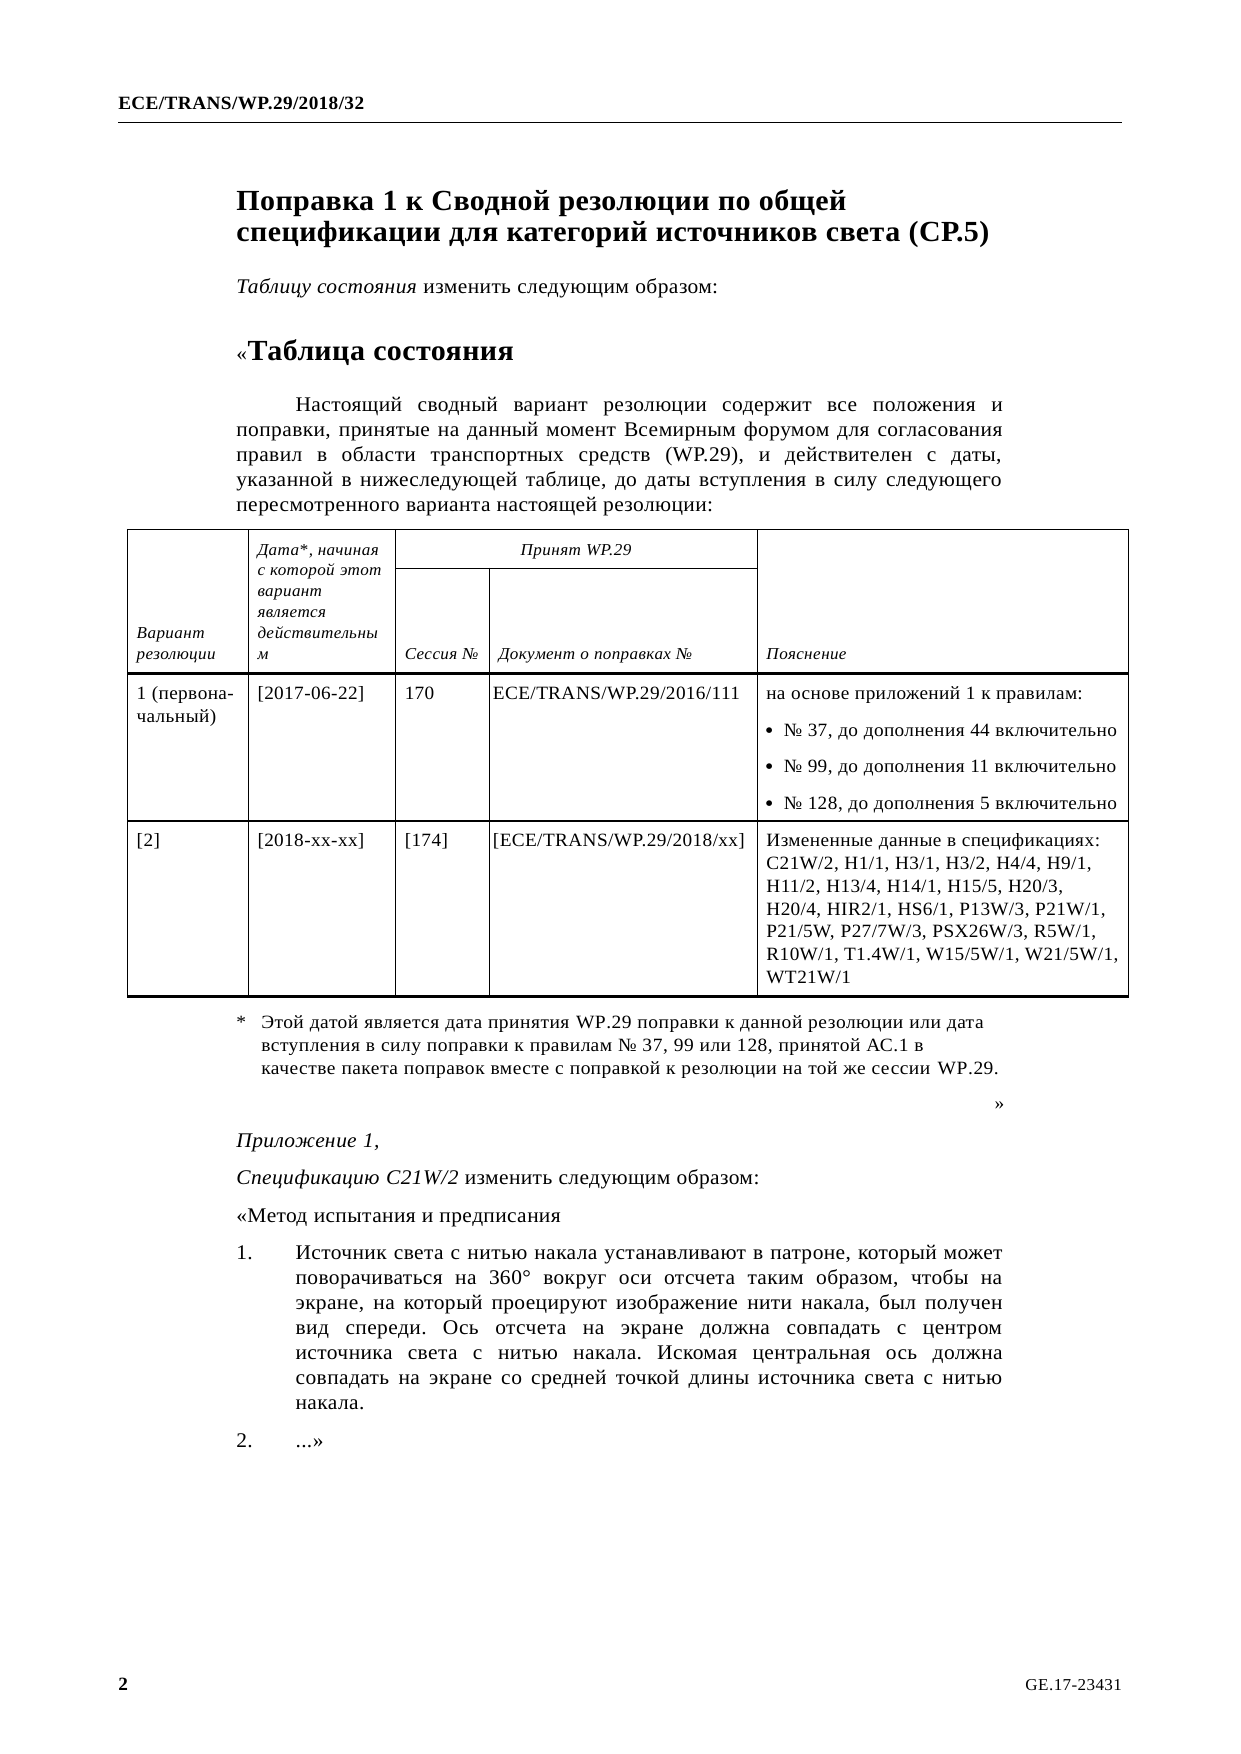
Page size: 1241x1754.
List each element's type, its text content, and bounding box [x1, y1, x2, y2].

table_cell Документ о поправках № [490, 569, 757, 672]
text Поправка 1 к Сводной резолюции по общей спецификации для категорий источников света (СР.5) [118, 185, 1004, 248]
text «Метод испытания и предписания [236, 1202, 1004, 1227]
text 1. Источник света с нитью накала устанавливают в патроне, который может поворачиваться на 360° вокруг оси отсчета таким образом, чтобы на экране, на который проецируют изображение нити накала, был получен вид спереди. Ось отсчета на экране должна совпадать с центром источника света с нитью накала. Искомая центральная ось должна совпадать на экране со средней точкой длины источника света с нитью накала. [236, 1239, 1004, 1414]
text Настоящий сводный вариант резолюции содержит все положения и поправки, принятые на данный момент Всемирным форумом для согласования правил в области транспортных средств (WP.29), и действителен с даты, указанной в нижеследующей таблице, до даты вступления в силу следующего пересмотренного варианта настоящей резолюции: [236, 391, 1004, 516]
table_cell № 128, до дополнения 5 включительно [758, 784, 1128, 820]
text » [236, 1091, 1004, 1114]
table_cell Измененные данные в спецификациях: C21W/2, H1/1, H3/1, H3/2, H4/4, H9/1, H11/2, H13/4, H14/1, H15/5, H20/3, H20/4, HIR2/1, HS6/1, P13W/3, P21W/1, P21/5W, P27/7W/3, PSX26W/3, R5W/1, R10W/1, T1.4W/1, W15/5W/1, W21/5W/1, WT21W/1 [758, 822, 1128, 994]
text «Таблица состояния [118, 335, 1004, 366]
table_header Пояснение [758, 530, 1128, 672]
table_cell 170 [396, 675, 489, 820]
text * Этой датой является дата принятия WP.29 поправки к данной резолюции или дата вступления в силу поправки к правилам № 37, 99 или 128, принятой АС.1 в качестве пакета поправок вместе с поправкой к резолюции на той же сессии WP.29. [236, 1010, 1004, 1079]
table_header Дата*, начиная с которой этот вариант является действительным [249, 530, 395, 672]
table_cell № 99, до дополнения 11 включительно [758, 747, 1128, 784]
table_cell № 37, до дополнения 44 включительно [758, 710, 1128, 747]
table_cell [ECE/TRANS/WP.29/2018/xx] [490, 822, 757, 994]
table_header Принят WP.29 [396, 530, 757, 567]
table_cell ECE/TRANS/WP.29/2016/111 [490, 675, 757, 820]
text 2. ...» [236, 1427, 1004, 1452]
text Таблицу состояния изменить следующим образом: [236, 273, 1004, 298]
table_cell на основе приложений 1 к правилам: [758, 675, 1128, 710]
text Спецификацию C21W/2 изменить следующим образом: [236, 1164, 1004, 1189]
text Приложение 1, [236, 1127, 1004, 1152]
table_cell [2] [128, 822, 248, 994]
table_cell [2017-06-22] [249, 675, 395, 820]
table_cell Сессия № [396, 569, 489, 672]
table_cell 1 (первона-чальный) [128, 675, 248, 820]
table_cell [174] [396, 822, 489, 994]
table_cell [2018-xx-xx] [249, 822, 395, 994]
table_header Вариант резолюции [128, 530, 248, 672]
